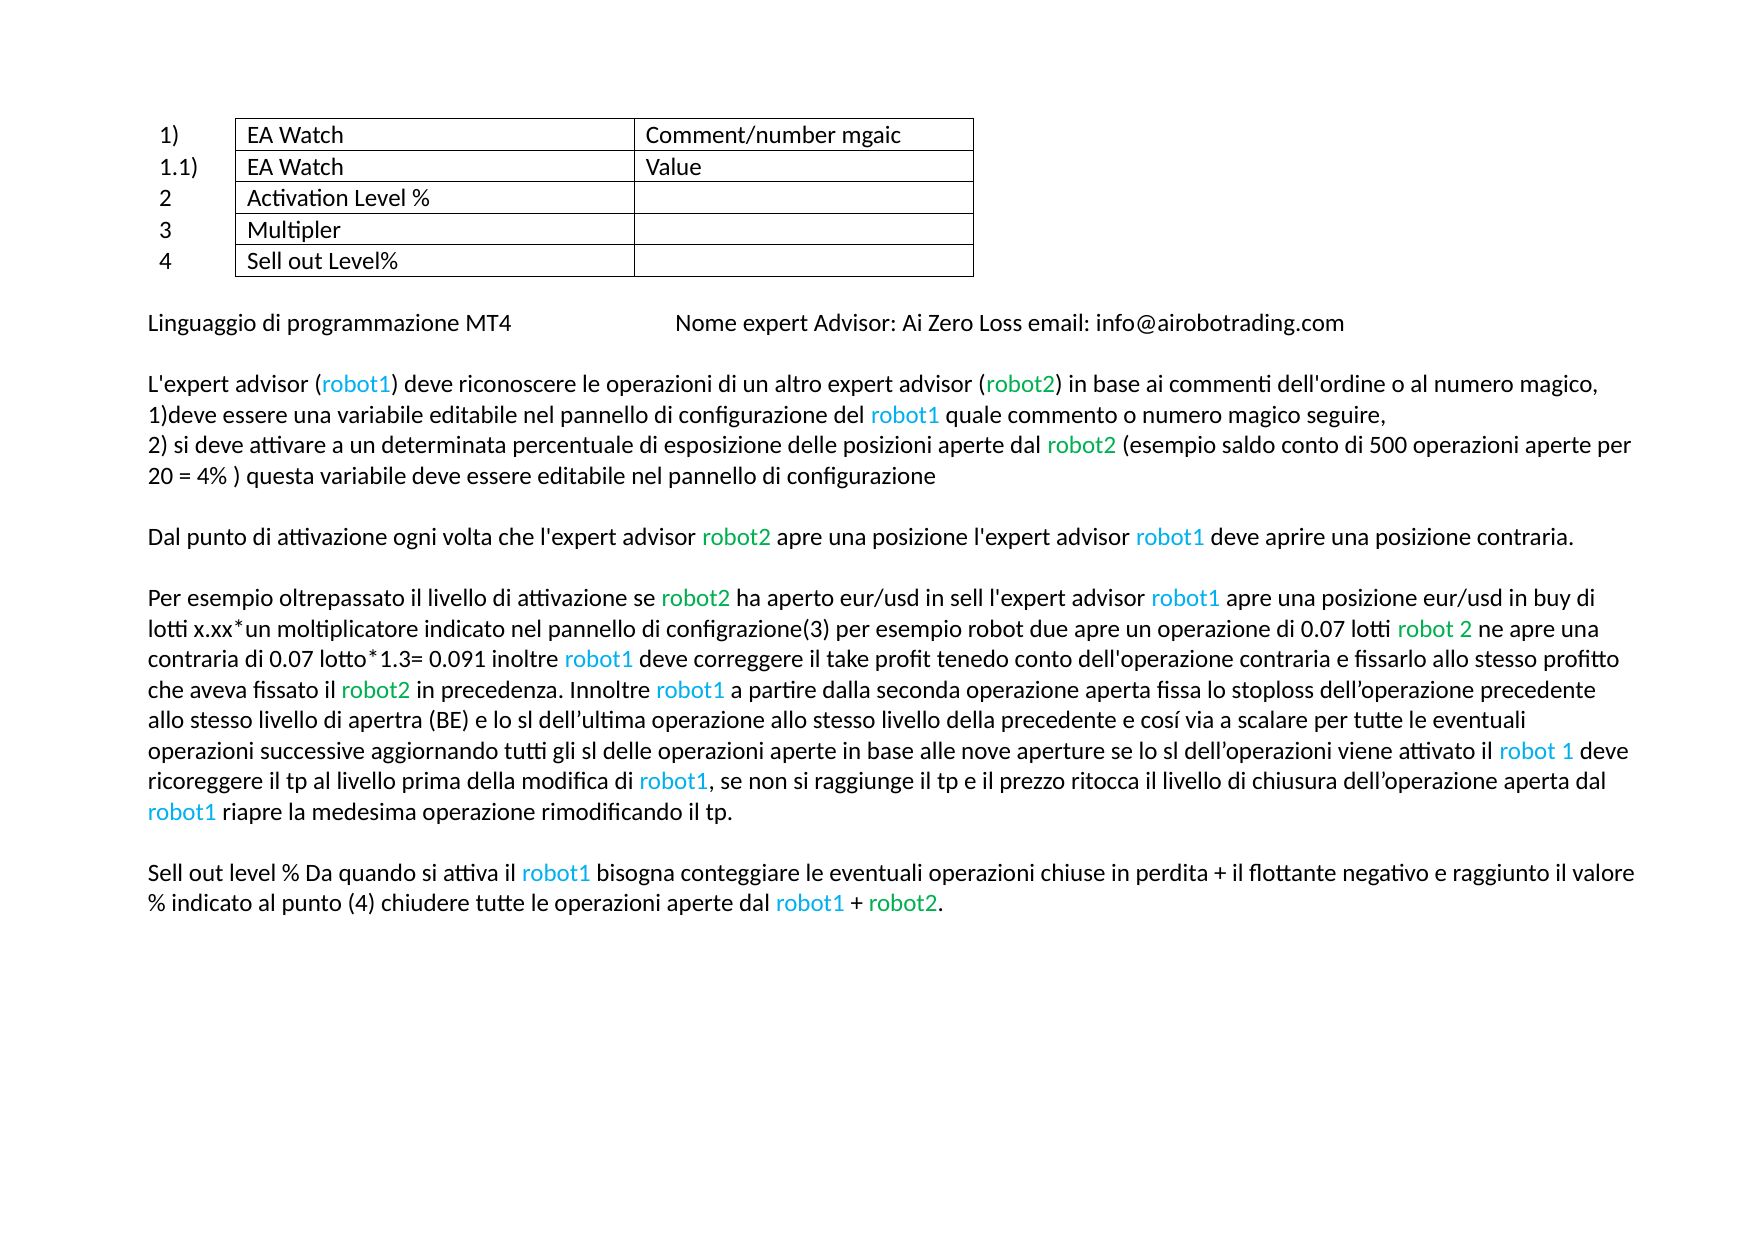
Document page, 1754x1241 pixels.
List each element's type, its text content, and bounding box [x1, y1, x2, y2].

table_cell [635, 214, 973, 244]
table_cell 3 [148, 213, 235, 244]
text Sell out level % Da quando si attiva il robot1 bisogna conteggiare le eventuali operazioni chiuse in perdita + il flottante negativo e raggiunto il valore % indicato al punto (4) chiudere tutte le operazioni aperte dal robot1 + robot2. [148, 857, 1636, 918]
table_header Comment/number mgaic [635, 119, 973, 150]
table_header EA Watch [236, 119, 634, 150]
text Dal punto di attivazione ogni volta che l'expert advisor robot2 apre una posizione l'expert advisor robot1 deve aprire una posizione contraria. [148, 521, 1636, 552]
table_cell Activation Level % [236, 182, 634, 213]
table_cell [635, 245, 973, 276]
text L'expert advisor (robot1) deve riconoscere le operazioni di un altro expert advisor (robot2) in base ai commenti dell'ordine o al numero magico, [148, 368, 1636, 399]
text Per esempio oltrepassato il livello di attivazione se robot2 ha aperto eur/usd in sell l'expert advisor robot1 apre una posizione eur/usd in buy di lotti x.xx*un moltiplicatore indicato nel pannello di configrazione(3) per esempio robot due apre un operazione di 0.07 lotti robot 2 ne apre una contraria di 0.07 lotto*1.3= 0.091 inoltre robot1 deve correggere il take profit tenedo conto dell'operazione contraria e fissarlo allo stesso profitto che aveva fissato il robot2 in precedenza. Innoltre robot1 a partire dalla seconda operazione aperta fissa lo stoploss dell’operazione precedente allo stesso livello di apertra (BE) e lo sl dell’ultima operazione allo stesso livello della precedente e cosí via a scalare per tutte le eventuali operazioni successive aggiornando tutti gli sl delle operazioni aperte in base alle nove aperture se lo sl dell’operazioni viene attivato il robot 1 deve ricoreggere il tp al livello prima della modifica di robot1, se non si raggiunge il tp e il prezzo ritocca il livello di chiusura dell’operazione aperta dal robot1 riapre la medesima operazione rimodificando il tp. [148, 582, 1636, 826]
text Linguaggio di programmazione MT4 Nome expert Advisor: Ai Zero Loss email: info@airobotrading.com [148, 307, 1636, 338]
table_cell [635, 182, 973, 213]
table_cell Value [635, 151, 973, 181]
table_cell 1.1) [148, 150, 235, 181]
table_cell EA Watch [236, 151, 634, 181]
table_cell Multipler [236, 214, 634, 244]
table_cell 4 [148, 244, 235, 276]
table_cell 2 [148, 181, 235, 213]
table_header 1) [148, 118, 235, 150]
text 1)deve essere una variabile editabile nel pannello di configurazione del robot1 quale commento o numero magico seguire, [148, 399, 1636, 429]
text 2) si deve attivare a un determinata percentuale di esposizione delle posizioni aperte dal robot2 (esempio saldo conto di 500 operazioni aperte per 20 = 4% ) questa variabile deve essere editabile nel pannello di configurazione [148, 429, 1636, 491]
table_cell Sell out Level% [236, 245, 634, 276]
